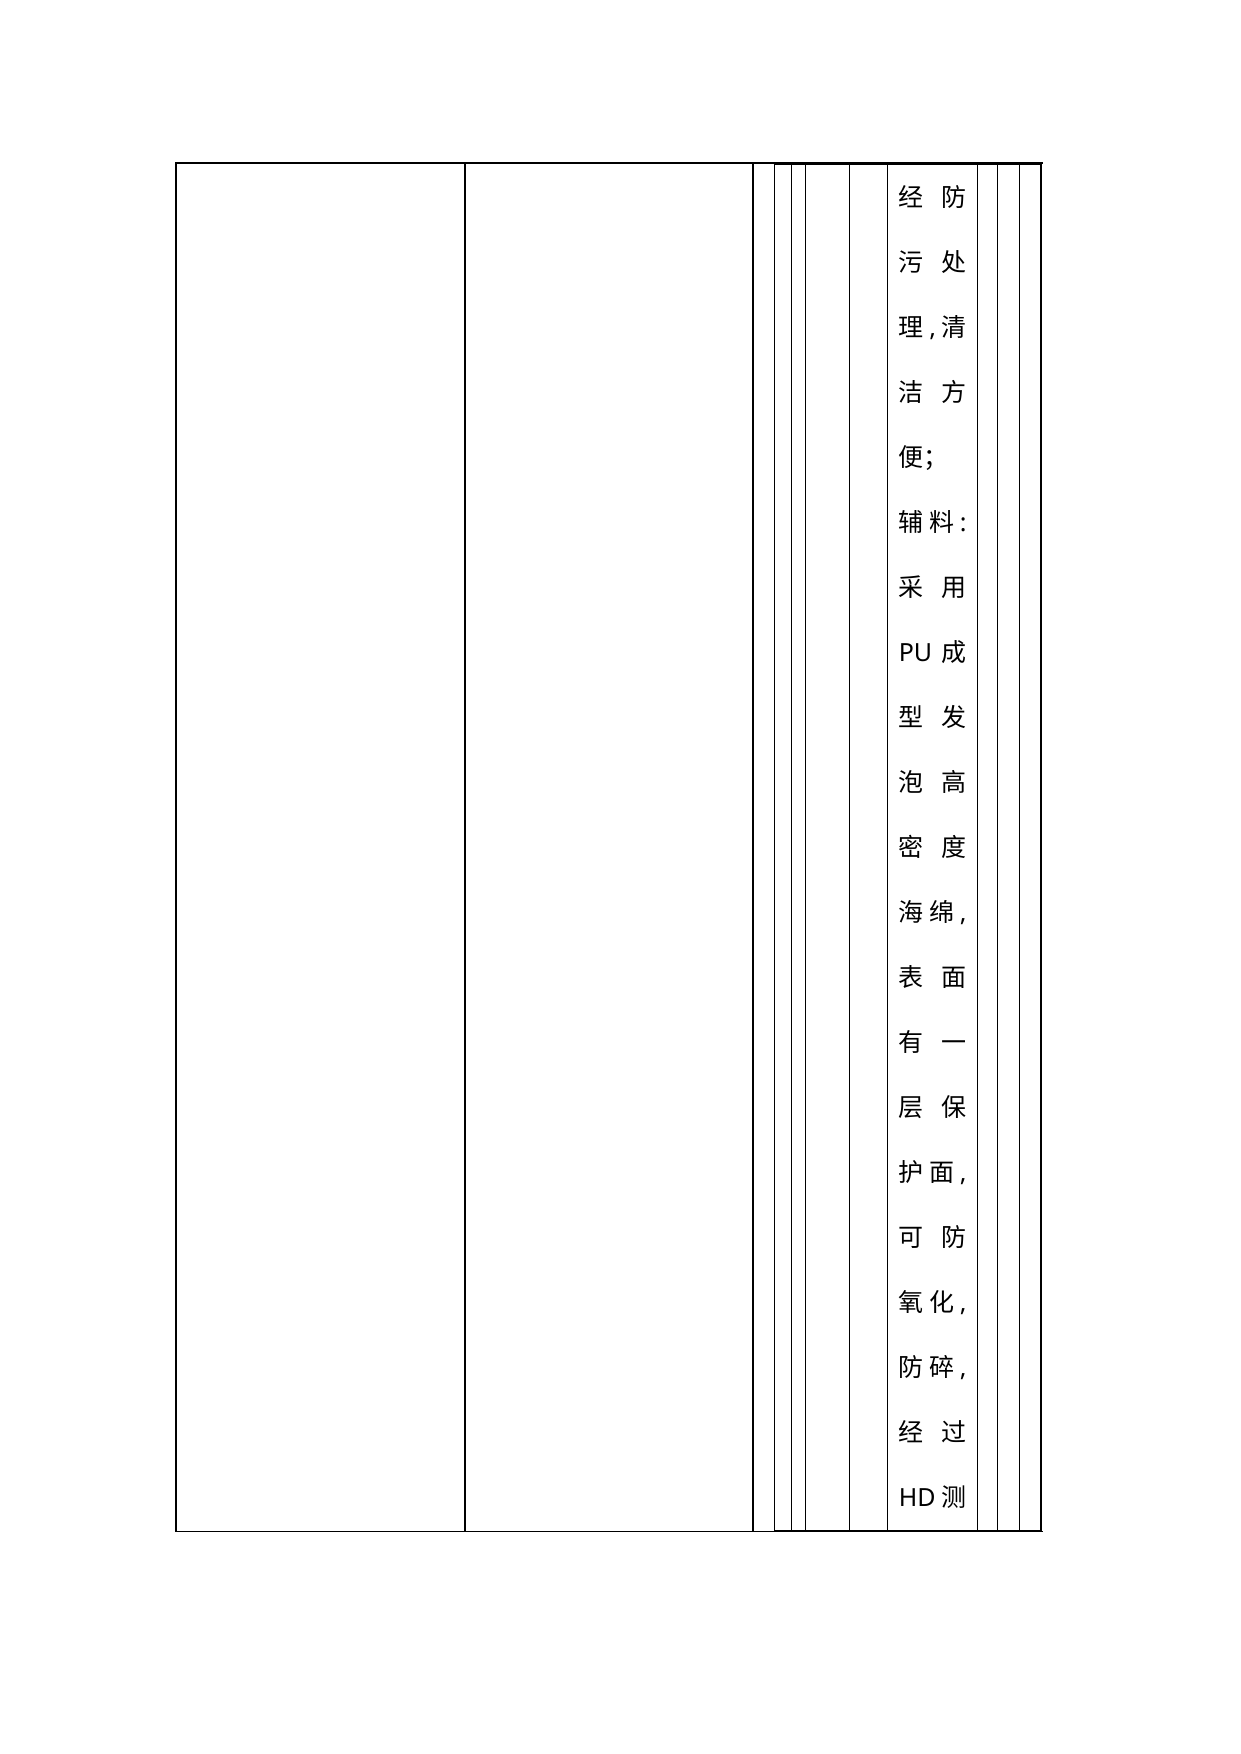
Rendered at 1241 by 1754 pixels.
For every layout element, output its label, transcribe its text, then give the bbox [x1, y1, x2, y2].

table_cell [177, 164, 464, 1531]
table_cell [754, 164, 774, 1531]
table_cell 1 [466, 164, 752, 1531]
table_cell [888, 165, 977, 1530]
table_cell [775, 165, 791, 1530]
table_cell [978, 165, 997, 1530]
table_cell [850, 165, 887, 1530]
table_cell [806, 165, 849, 1530]
table_cell [792, 165, 805, 1530]
table_cell [1020, 165, 1040, 1530]
table_cell [998, 165, 1019, 1530]
